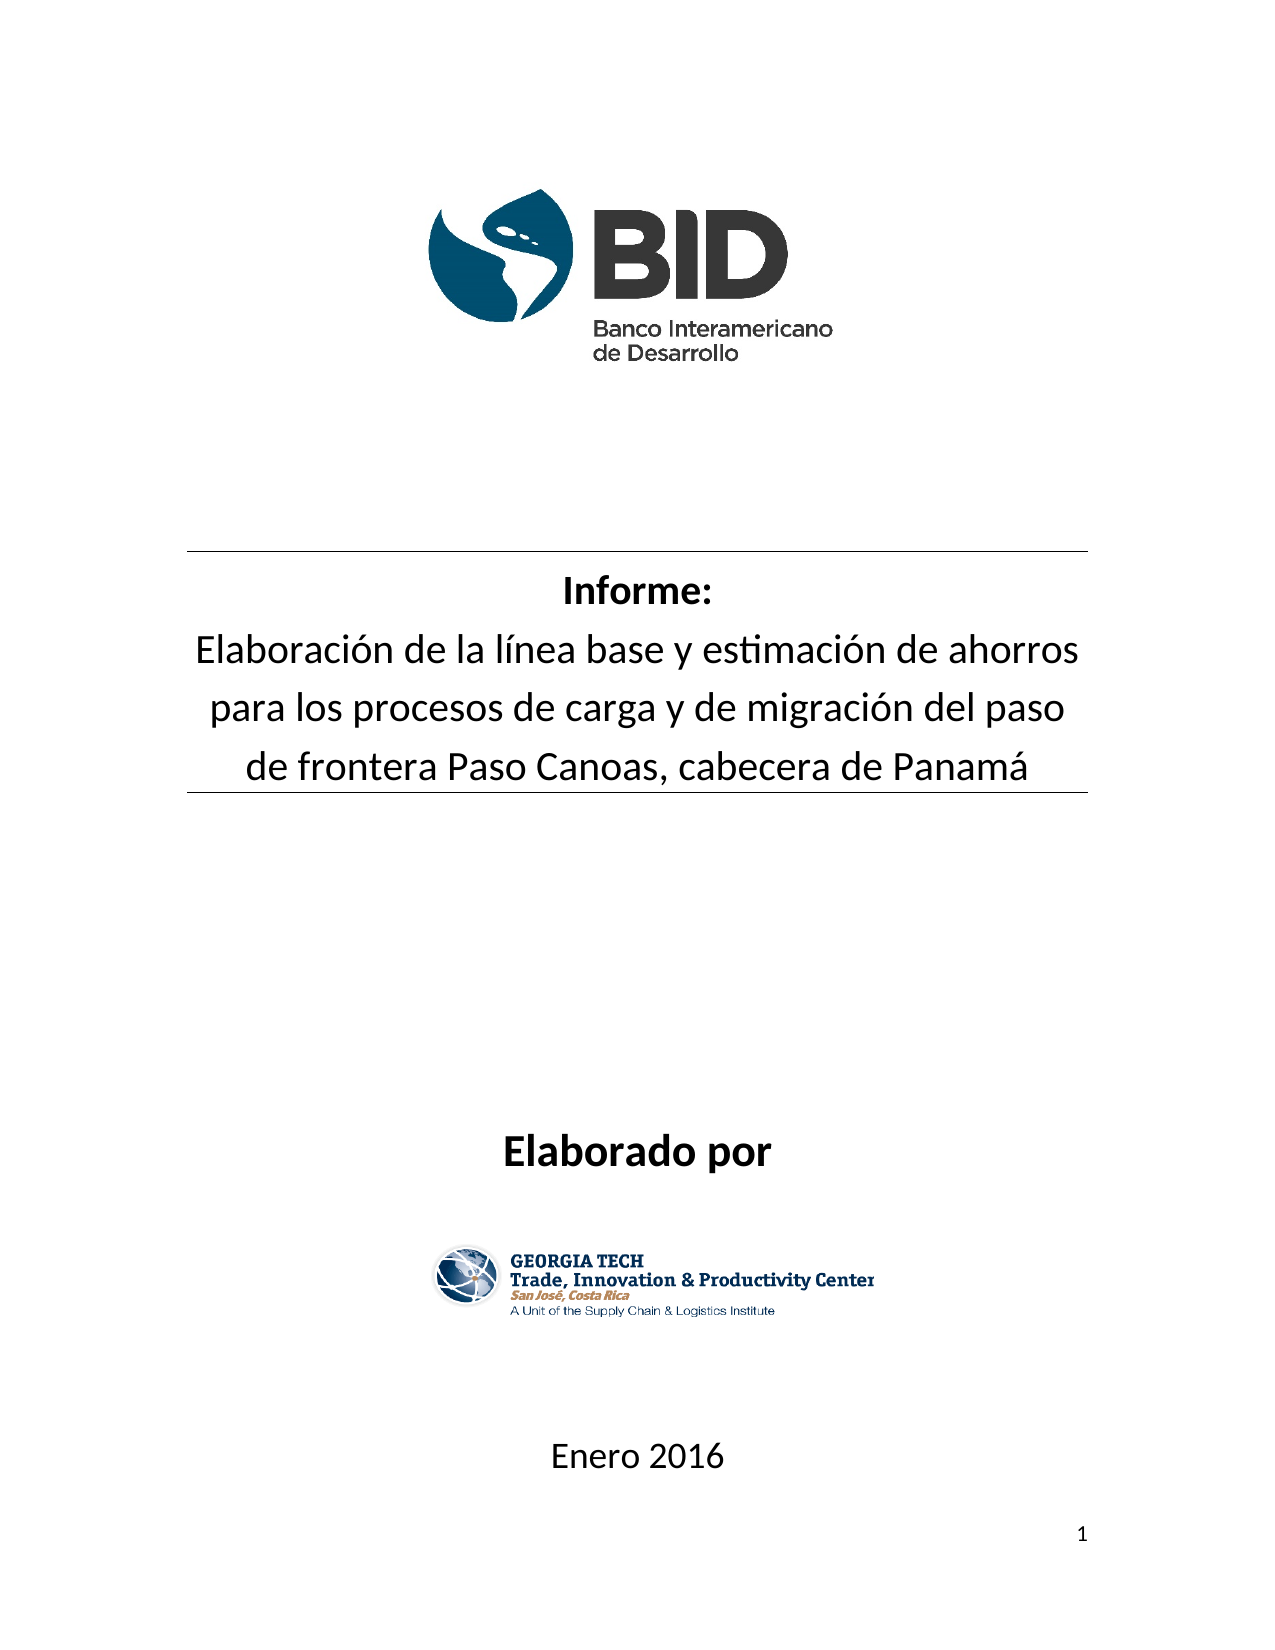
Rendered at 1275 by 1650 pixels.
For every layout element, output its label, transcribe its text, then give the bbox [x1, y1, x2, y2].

text Enero 2016 [187, 1432, 1088, 1478]
text Informe: [187, 552, 1088, 609]
text Elaborado por [187, 1122, 1088, 1178]
picture [392, 150, 883, 418]
text Elaboración de la línea base y estimación de ahorros para los procesos de carga y de migración del paso de frontera Paso Canoas, cabecera de Panamá [187, 609, 1088, 792]
picture [429, 1242, 874, 1317]
